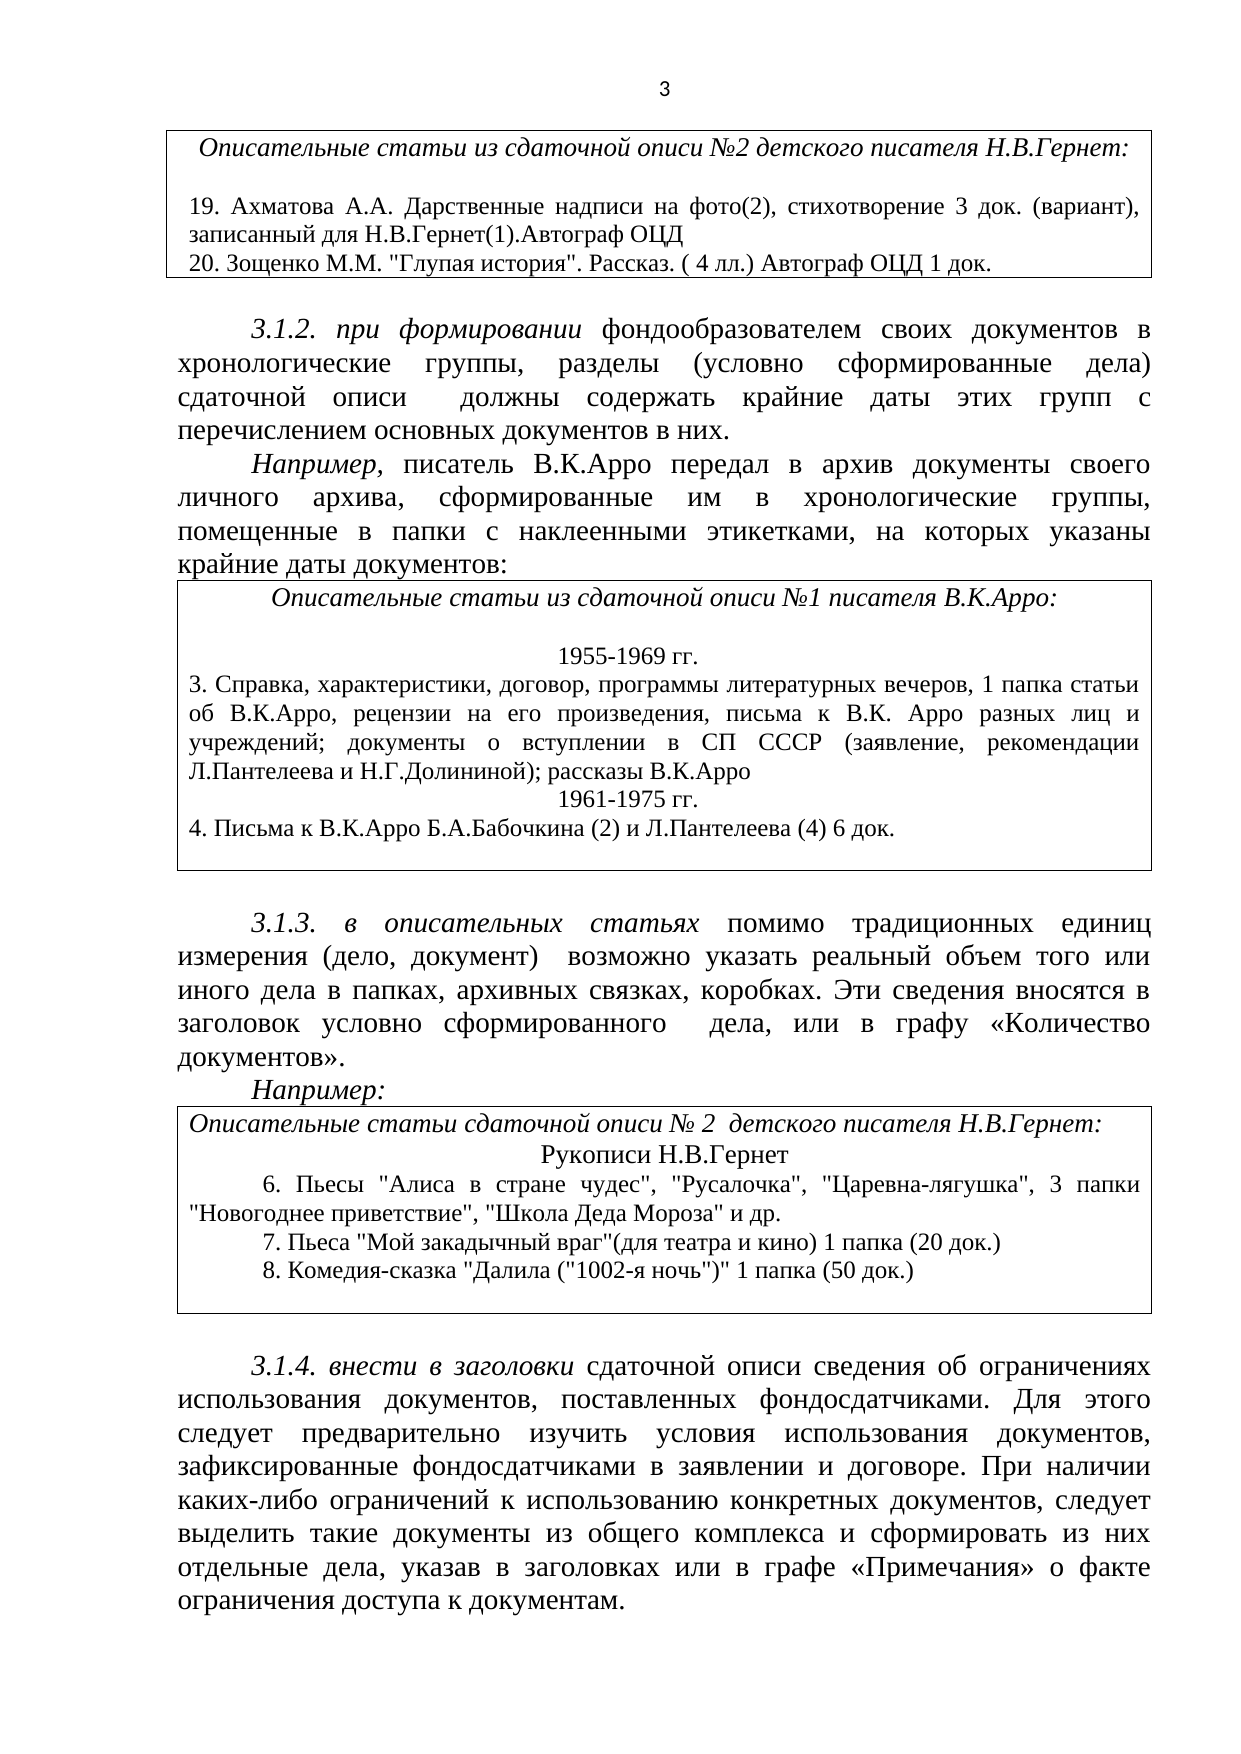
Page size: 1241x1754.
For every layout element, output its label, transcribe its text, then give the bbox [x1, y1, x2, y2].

table_header Описательные статьи из сдаточной описи №2 детского писателя Н.В.Гернет: 19. Ахматова А.А. Дарственные надписи на фото(2), стихотворение 3 док. (вариант), записанный для Н.В.Гернет(1).Автограф ОЦД 20. Зощенко М.М. "Глупая история". Рассказ. ( 4 лл.) Автограф ОЦД 1 док. [167, 131, 1151, 277]
text 3.1.4. внести в заголовки сдаточной описи сведения об ограничениях использования документов, поставленных фондосдатчиками. Для этого следует предварительно изучить условия использования документов, зафиксированные фондосдатчиками в заявлении и договоре. При наличии каких-либо ограничений к использованию конкретных документов, следует выделить такие документы из общего комплекса и сформировать из них отдельные дела, указав в заголовках или в графе «Примечания» о факте ограничения доступа к документам. [177, 1348, 1152, 1616]
text 3.1.3. в описательных статьях помимо традиционных единиц измерения (дело, документ) возможно указать реальный объем того или иного дела в папках, архивных связках, коробках. Эти сведения вносятся в заголовок условно сформированного дела, или в графу «Количество документов». [177, 905, 1152, 1072]
text Например: [177, 1072, 1152, 1106]
text Например, писатель В.К.Арро передал в архив документы своего личного архива, сформированные им в хронологические группы, помещенные в папки с наклеенными этикетками, на которых указаны крайние даты документов: [177, 446, 1152, 580]
table_header Описательные статьи из сдаточной описи №1 писателя В.К.Арро: 1955-1969 гг. 3. Справка, характеристики, договор, программы литературных вечеров, 1 папка статьи об В.К.Арро, рецензии на его произведения, письма к В.К. Арро разных лиц и учреждений; документы о вступлении в СП СССР (заявление, рекомендации Л.Пантелеева и Н.Г.Долининой); рассказы В.К.Арро 1961-1975 гг. 4. Письма к В.К.Арро Б.А.Бабочкина (2) и Л.Пантелеева (4) 6 док. [178, 581, 1151, 870]
text 3.1.2. при формировании фондообразователем своих документов в хронологические группы, разделы (условно сформированные дела) сдаточной описи должны содержать крайние даты этих групп с перечислением основных документов в них. [177, 312, 1152, 446]
table_header Описательные статьи сдаточной описи № 2 детского писателя Н.В.Гернет: Рукописи Н.В.Гернет 6. Пьесы "Алиса в стране чудес", "Русалочка", "Царевна-лягушка", 3 папки "Новогоднее приветствие", "Школа Деда Мороза" и др. 7. Пьеса "Мой закадычный враг"(для театра и кино) 1 папка (20 док.) 8. Комедия-сказка "Далила ("1002-я ночь")" 1 папка (50 док.) [178, 1107, 1151, 1313]
